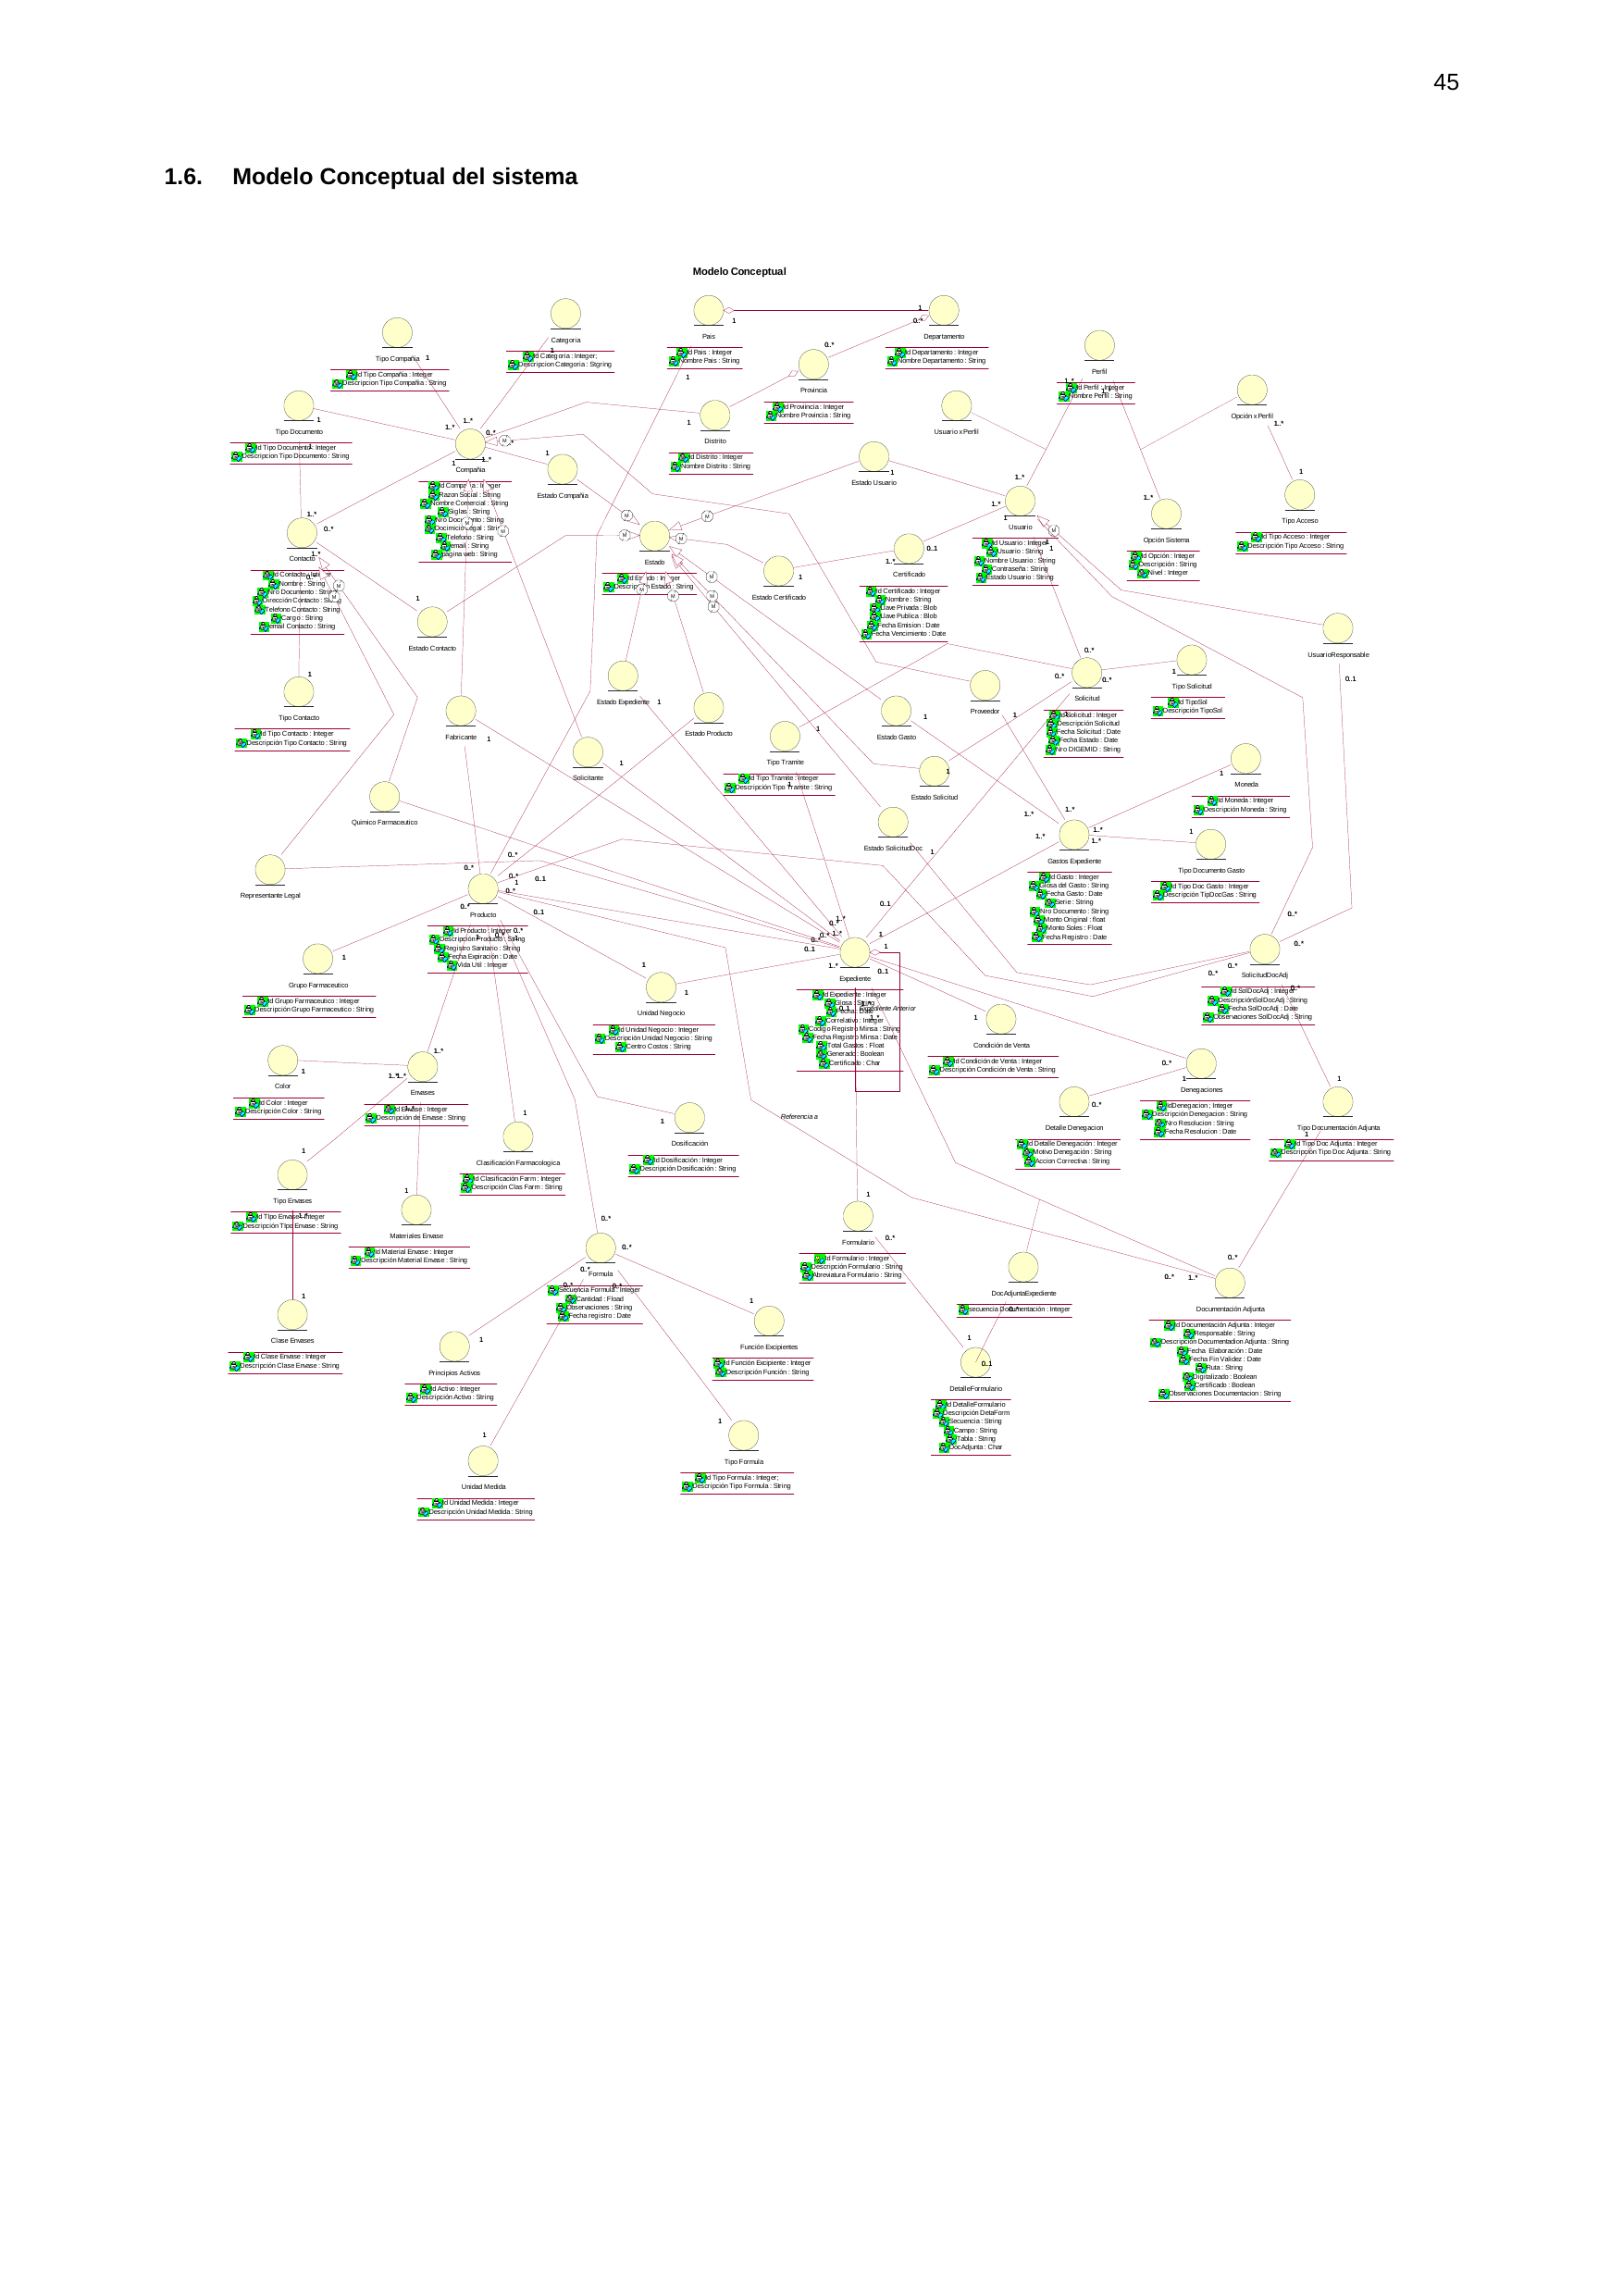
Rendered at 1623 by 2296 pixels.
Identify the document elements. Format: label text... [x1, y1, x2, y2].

list Modelo Conceptual del sistema [164, 163, 1459, 190]
